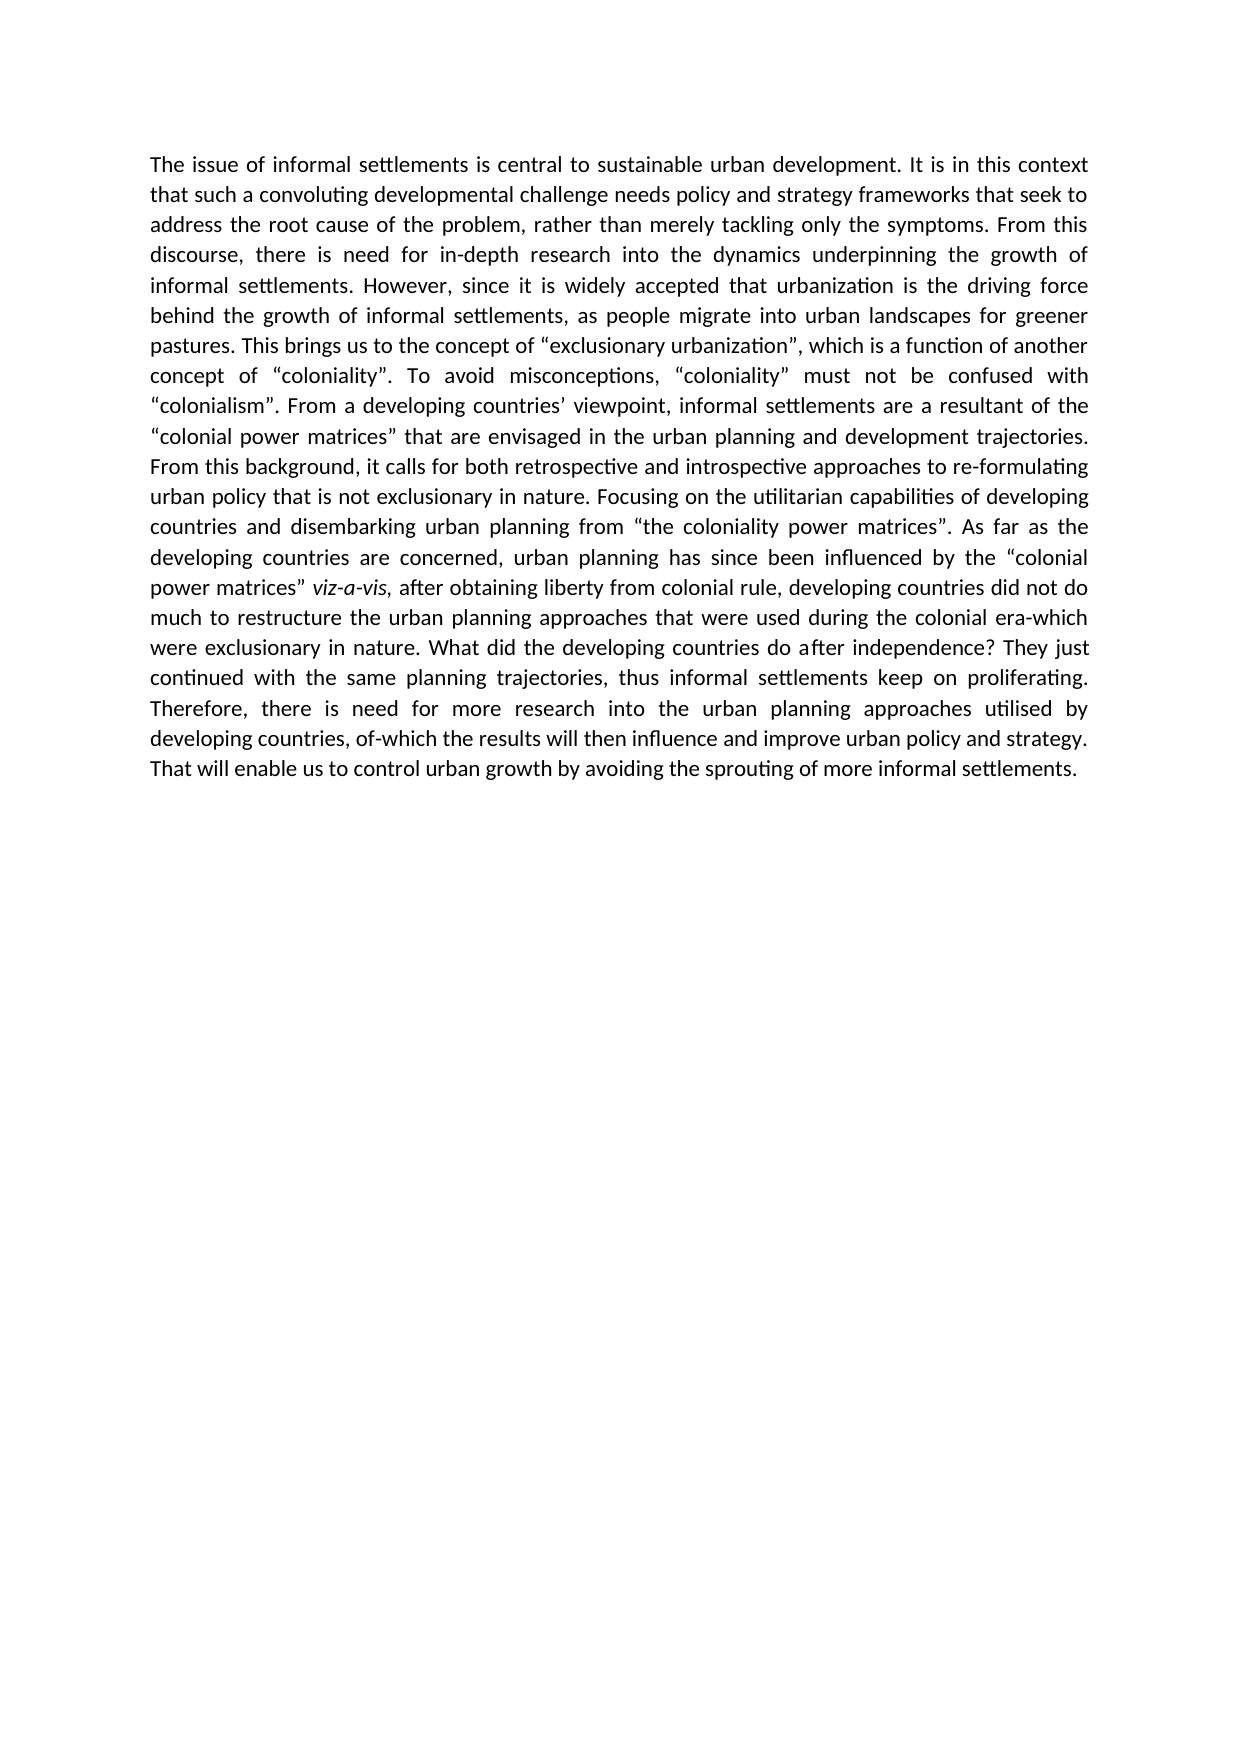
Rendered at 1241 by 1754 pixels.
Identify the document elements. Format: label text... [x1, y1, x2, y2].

text The issue of informal settlements is central to sustainable urban development. It is in this context that such a convoluting developmental challenge needs policy and strategy frameworks that seek to address the root cause of the problem, rather than merely tackling only the symptoms. From this discourse, there is need for in-depth research into the dynamics underpinning the growth of informal settlements. However, since it is widely accepted that urbanization is the driving force behind the growth of informal settlements, as people migrate into urban landscapes for greener pastures. This brings us to the concept of “exclusionary urbanization”, which is a function of another concept of “coloniality”. To avoid misconceptions, “coloniality” must not be confused with “colonialism”. From a developing countries’ viewpoint, informal settlements are a resultant of the “colonial power matrices” that are envisaged in the urban planning and development trajectories. From this background, it calls for both retrospective and introspective approaches to re-formulating urban policy that is not exclusionary in nature. Focusing on the utilitarian capabilities of developing countries and disembarking urban planning from “the coloniality power matrices”. As far as the developing countries are concerned, urban planning has since been influenced by the “colonial power matrices” viz-a-vis, after obtaining liberty from colonial rule, developing countries did not do much to restructure the urban planning approaches that were used during the colonial era-which were exclusionary in nature. What did the developing countries do after independence? They just continued with the same planning trajectories, thus informal settlements keep on proliferating. Therefore, there is need for more research into the urban planning approaches utilised by developing countries, of-which the results will then influence and improve urban policy and strategy. That will enable us to control urban growth by avoiding the sprouting of more informal settlements. [150, 150, 1090, 782]
